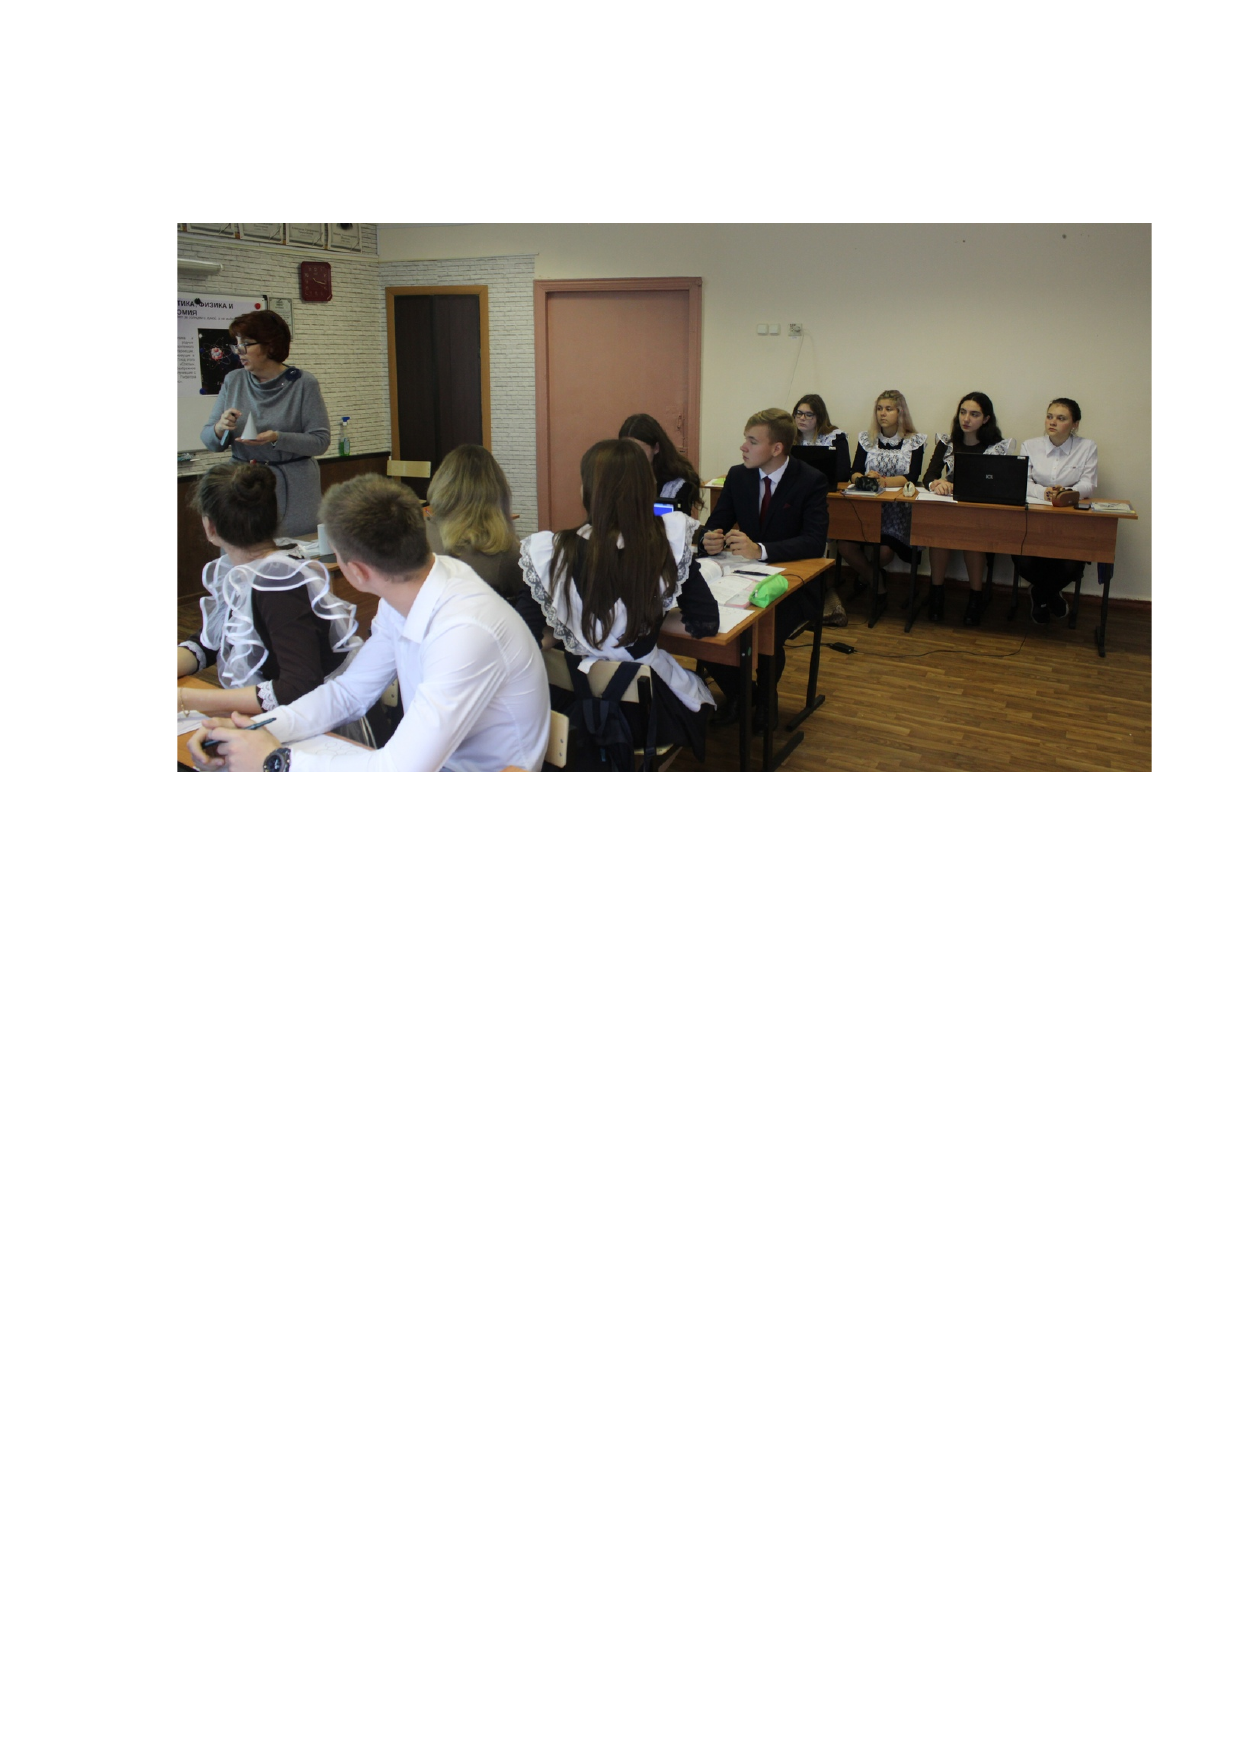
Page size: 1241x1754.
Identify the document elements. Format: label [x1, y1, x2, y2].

picture [177, 223, 1152, 772]
